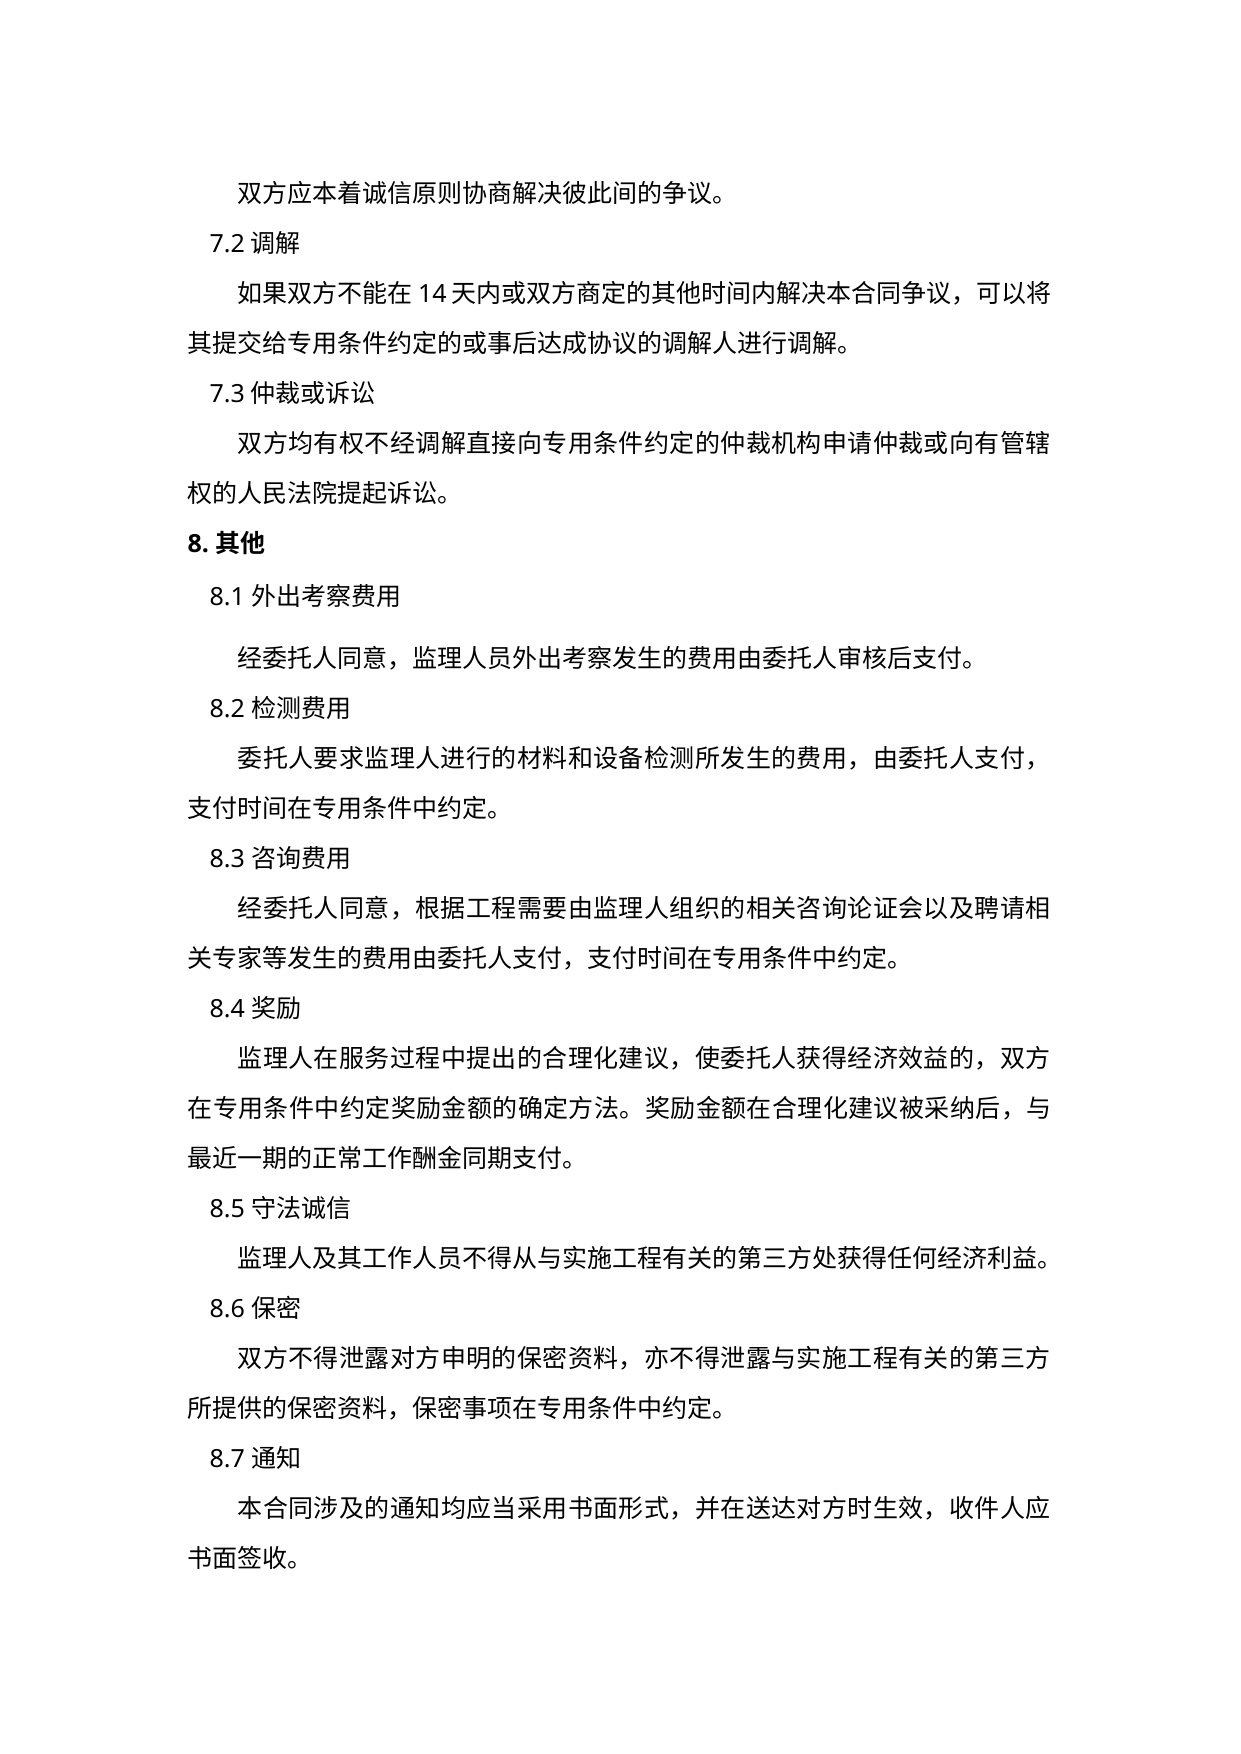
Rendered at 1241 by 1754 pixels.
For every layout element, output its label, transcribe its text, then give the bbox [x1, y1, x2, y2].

text 8.2 检测费用 [209, 677, 1053, 727]
text 经委托人同意，根据工程需要由监理人组织的相关咨询论证会以及聘请相关专家等发生的费用由委托人支付，支付时间在专用条件中约定。 [187, 877, 1053, 977]
text 经委托人同意，监理人员外出考察发生的费用由委托人审核后支付。 [187, 627, 1053, 677]
text 双方均有权不经调解直接向专用条件约定的仲裁机构申请仲裁或向有管辖权的人民法院提起诉讼。 [187, 412, 1053, 512]
text 8.4 奖励 [209, 977, 1053, 1027]
text 8.5 守法诚信 [209, 1177, 1053, 1227]
text 8.3 咨询费用 [209, 827, 1053, 877]
text 监理人在服务过程中提出的合理化建议，使委托人获得经济效益的，双方在专用条件中约定奖励金额的确定方法。奖励金额在合理化建议被采纳后，与最近一期的正常工作酬金同期支付。 [187, 1027, 1053, 1177]
text 委托人要求监理人进行的材料和设备检测所发生的费用，由委托人支付，支付时间在专用条件中约定。 [187, 727, 1053, 827]
text 7.2调解 [209, 212, 1053, 262]
text 监理人及其工作人员不得从与实施工程有关的第三方处获得任何经济利益。 [187, 1227, 1053, 1277]
text 双方应本着诚信原则协商解决彼此间的争议。 [187, 162, 1053, 212]
text 8.1 外出考察费用 [209, 562, 1053, 627]
text 本合同涉及的通知均应当采用书面形式，并在送达对方时生效，收件人应书面签收。 [187, 1477, 1053, 1577]
text 如果双方不能在14天内或双方商定的其他时间内解决本合同争议，可以将其提交给专用条件约定的或事后达成协议的调解人进行调解。 [187, 262, 1053, 362]
text 8.7 通知 [209, 1427, 1053, 1477]
text 8.6 保密 [209, 1277, 1053, 1327]
text 8. 其他 [187, 512, 1053, 562]
text 7.3仲裁或诉讼 [209, 362, 1053, 412]
text 双方不得泄露对方申明的保密资料，亦不得泄露与实施工程有关的第三方所提供的保密资料，保密事项在专用条件中约定。 [187, 1327, 1053, 1427]
